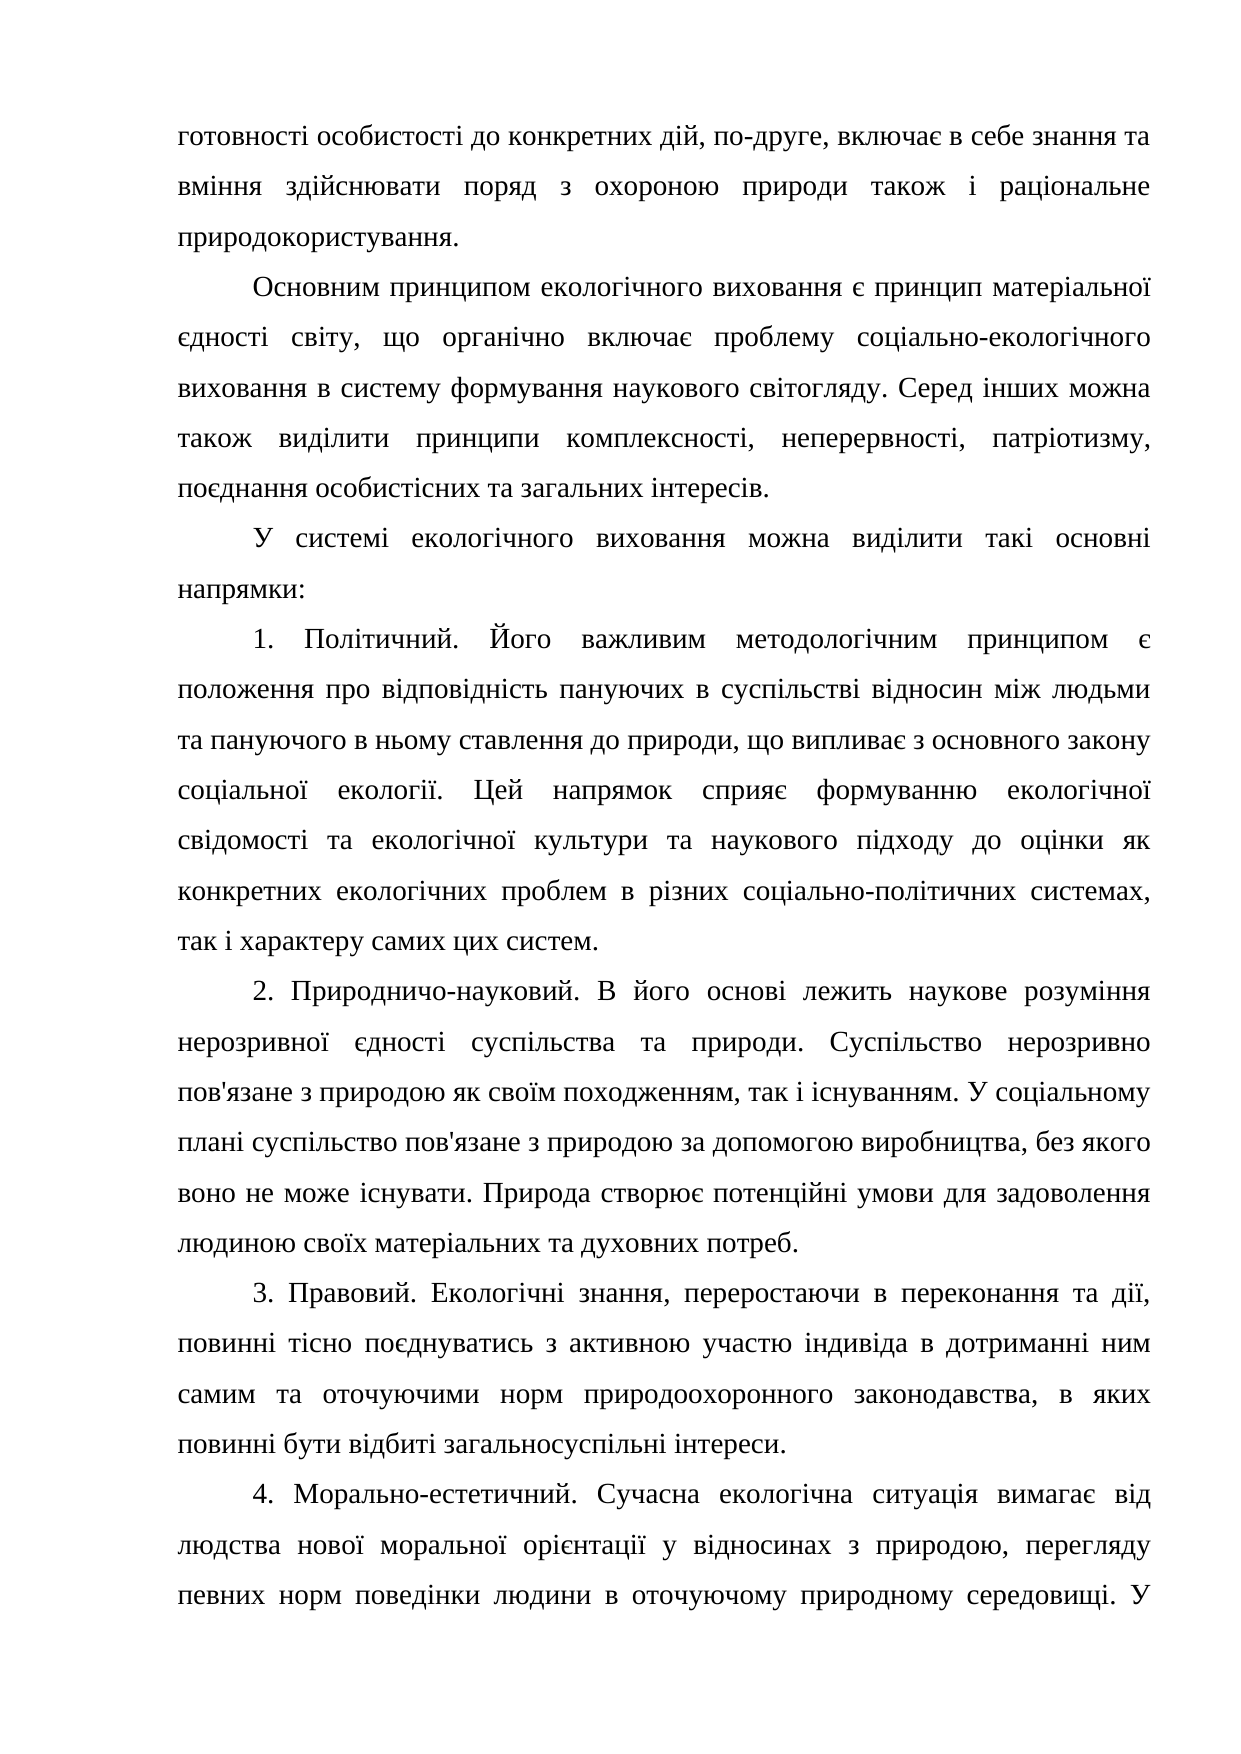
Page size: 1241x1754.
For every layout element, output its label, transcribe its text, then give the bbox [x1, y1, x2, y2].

text Основним принципом екологічного виховання є принцип матеріальної єдності світу, що органічно включає проблему соціально-екологічного виховання в систему формування наукового світогляду. Серед інших можна також виділити принципи комплексності, неперервності, патріотизму, поєднання особистісних та загальних інтересів. [177, 269, 1152, 504]
text 2. Природничо-науковий. В його основі лежить наукове розуміння нерозривної єдності суспільства та природи. Суспільство нерозривно пов'язане з природою як своїм походженням, так і існуванням. У соціальному плані суспільство пов'язане з природою за допомогою виробництва, без якого воно не може існувати. Природа створює потенційні умови для задоволення людиною своїх матеріальних та духовних потреб. [177, 973, 1152, 1258]
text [177, 118, 1152, 252]
text 3. Правовий. Екологічні знання, переростаючи в переконання та дії, повинні тісно поєднуватись з активною участю індивіда в дотриманні ним самим та оточуючими норм природоохоронного законодавства, в яких повинні бути відбиті загальносуспільні інтереси. [177, 1275, 1152, 1460]
text 1. Політичний. Його важливим методологічним принципом є положення про відповідність пануючих в суспільстві відносин між людьми та пануючого в ньому ставлення до природи, що випливає з основного закону соціальної екології. Цей напрямок сприяє формуванню екологічної свідомості та екологічної культури та наукового підходу до оцінки як конкретних екологічних проблем в різних соціально-політичних системах, так і характеру самих цих систем. [177, 621, 1152, 957]
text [177, 1477, 1152, 1611]
text У системі екологічного виховання можна виділити такі основні напрямки: [177, 521, 1152, 604]
